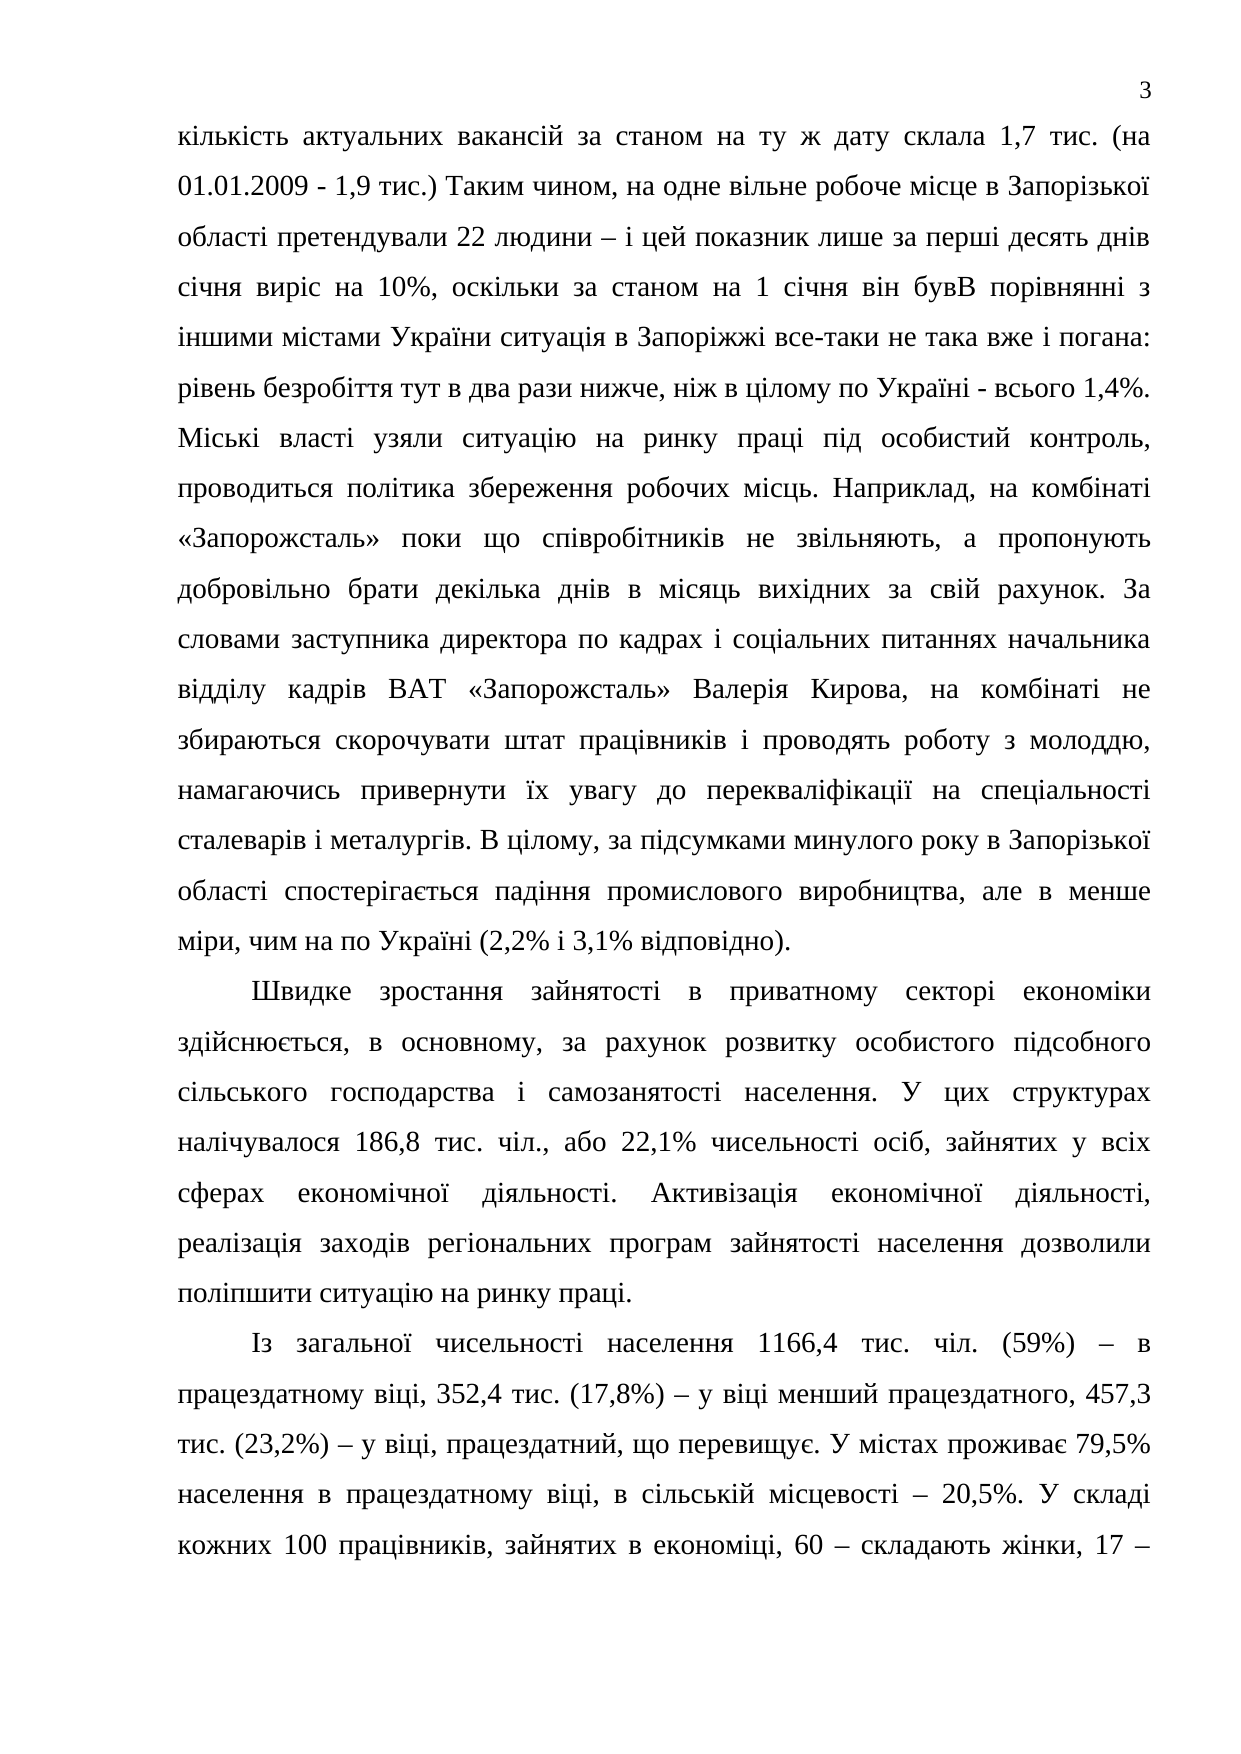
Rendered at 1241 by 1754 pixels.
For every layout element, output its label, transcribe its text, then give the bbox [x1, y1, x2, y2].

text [177, 1326, 1152, 1560]
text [177, 118, 1152, 957]
text Швидке зростання зайнятості в приватному секторі економіки здійснюється, в основному, за рахунок розвитку особистого підсобного сільського господарства і самозанятості населення. У цих структурах налічувалося 186,8 тис. чіл., або 22,1% чисельності осіб, зайнятих у всіх сферах економічної діяльності. Активізація економічної діяльності, реалізація заходів регіональних програм зайнятості населення дозволили поліпшити ситуацію на ринку праці. [177, 973, 1152, 1309]
